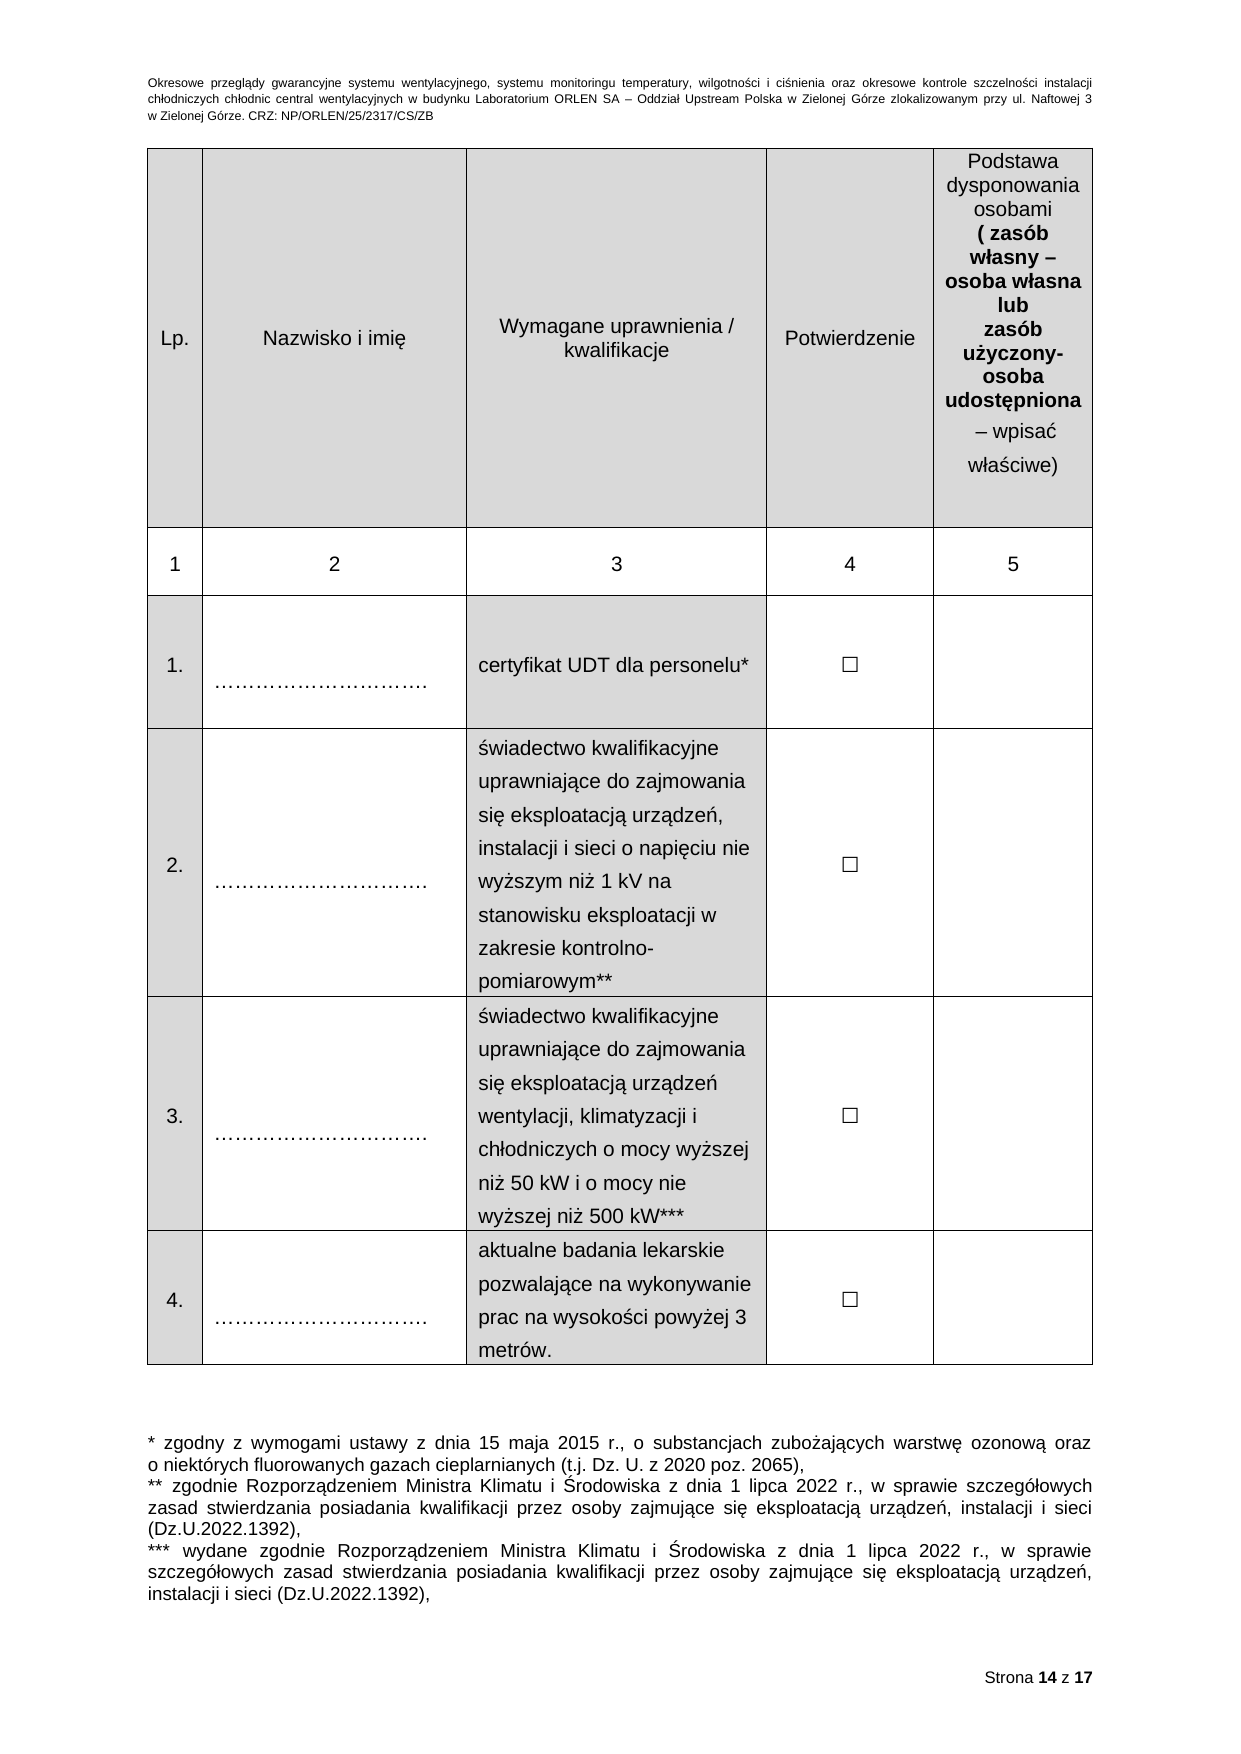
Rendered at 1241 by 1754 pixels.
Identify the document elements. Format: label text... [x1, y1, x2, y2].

table_cell 3 [467, 528, 766, 595]
table_cell 5 [934, 528, 1092, 595]
text ** zgodnie Rozporządzeniem Ministra Klimatu i Środowiska z dnia 1 lipca 2022 r., w sprawie szczegółowych zasad stwierdzania posiadania kwalifikacji przez osoby zajmujące się eksploatacją urządzeń, instalacji i sieci (Dz.U.2022.1392), [148, 1475, 1093, 1540]
table_cell 2 [203, 528, 466, 595]
table_header Potwierdzenie [767, 149, 933, 527]
table_cell 1 [148, 528, 202, 595]
table_cell aktualne badania lekarskie pozwalające na wykonywanie prac na wysokości powyżej 3 metrów. [467, 1231, 766, 1364]
table_cell [934, 997, 1092, 1230]
table_cell 1. [148, 596, 202, 728]
table_cell świadectwo kwalifikacyjne uprawniające do zajmowania się eksploatacją urządzeń wentylacji, klimatyzacji i chłodniczych o mocy wyższej niż 50 kW i o mocy nie wyższej niż 500 kW*** [467, 997, 766, 1230]
table_cell 2. [148, 729, 202, 996]
table_cell certyfikat UDT dla personelu* [467, 596, 766, 728]
table_cell świadectwo kwalifikacyjne uprawniające do zajmowania się eksploatacją urządzeń, instalacji i sieci o napięciu nie wyższym niż 1 kV na stanowisku eksploatacji w zakresie kontrolno-pomiarowym** [467, 729, 766, 996]
table_cell …………………………. [203, 729, 466, 996]
table_cell [934, 729, 1092, 996]
table_cell …………………………. [203, 997, 466, 1230]
table_cell …………………………. [203, 1231, 466, 1364]
table_header Lp. [148, 149, 202, 527]
table_cell [934, 1231, 1092, 1364]
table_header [934, 149, 1092, 527]
table_cell 4 [767, 528, 933, 595]
table_cell …………………………. [203, 596, 466, 728]
table_header Wymagane uprawnienia / kwalifikacje [467, 149, 766, 527]
table_cell 4. [148, 1231, 202, 1364]
table_header Nazwisko i imię [203, 149, 466, 527]
text * zgodny z wymogami ustawy z dnia 15 maja 2015 r., o substancjach zubożających warstwę ozonową oraz o niektórych fluorowanych gazach cieplarnianych (t.j. Dz. U. z 2020 poz. 2065), [148, 1432, 1093, 1475]
table_cell [934, 596, 1092, 728]
text *** wydane zgodnie Rozporządzeniem Ministra Klimatu i Środowiska z dnia 1 lipca 2022 r., w sprawie szczegółowych zasad stwierdzania posiadania kwalifikacji przez osoby zajmujące się eksploatacją urządzeń, instalacji i sieci (Dz.U.2022.1392), [148, 1540, 1093, 1604]
table_cell 3. [148, 997, 202, 1230]
